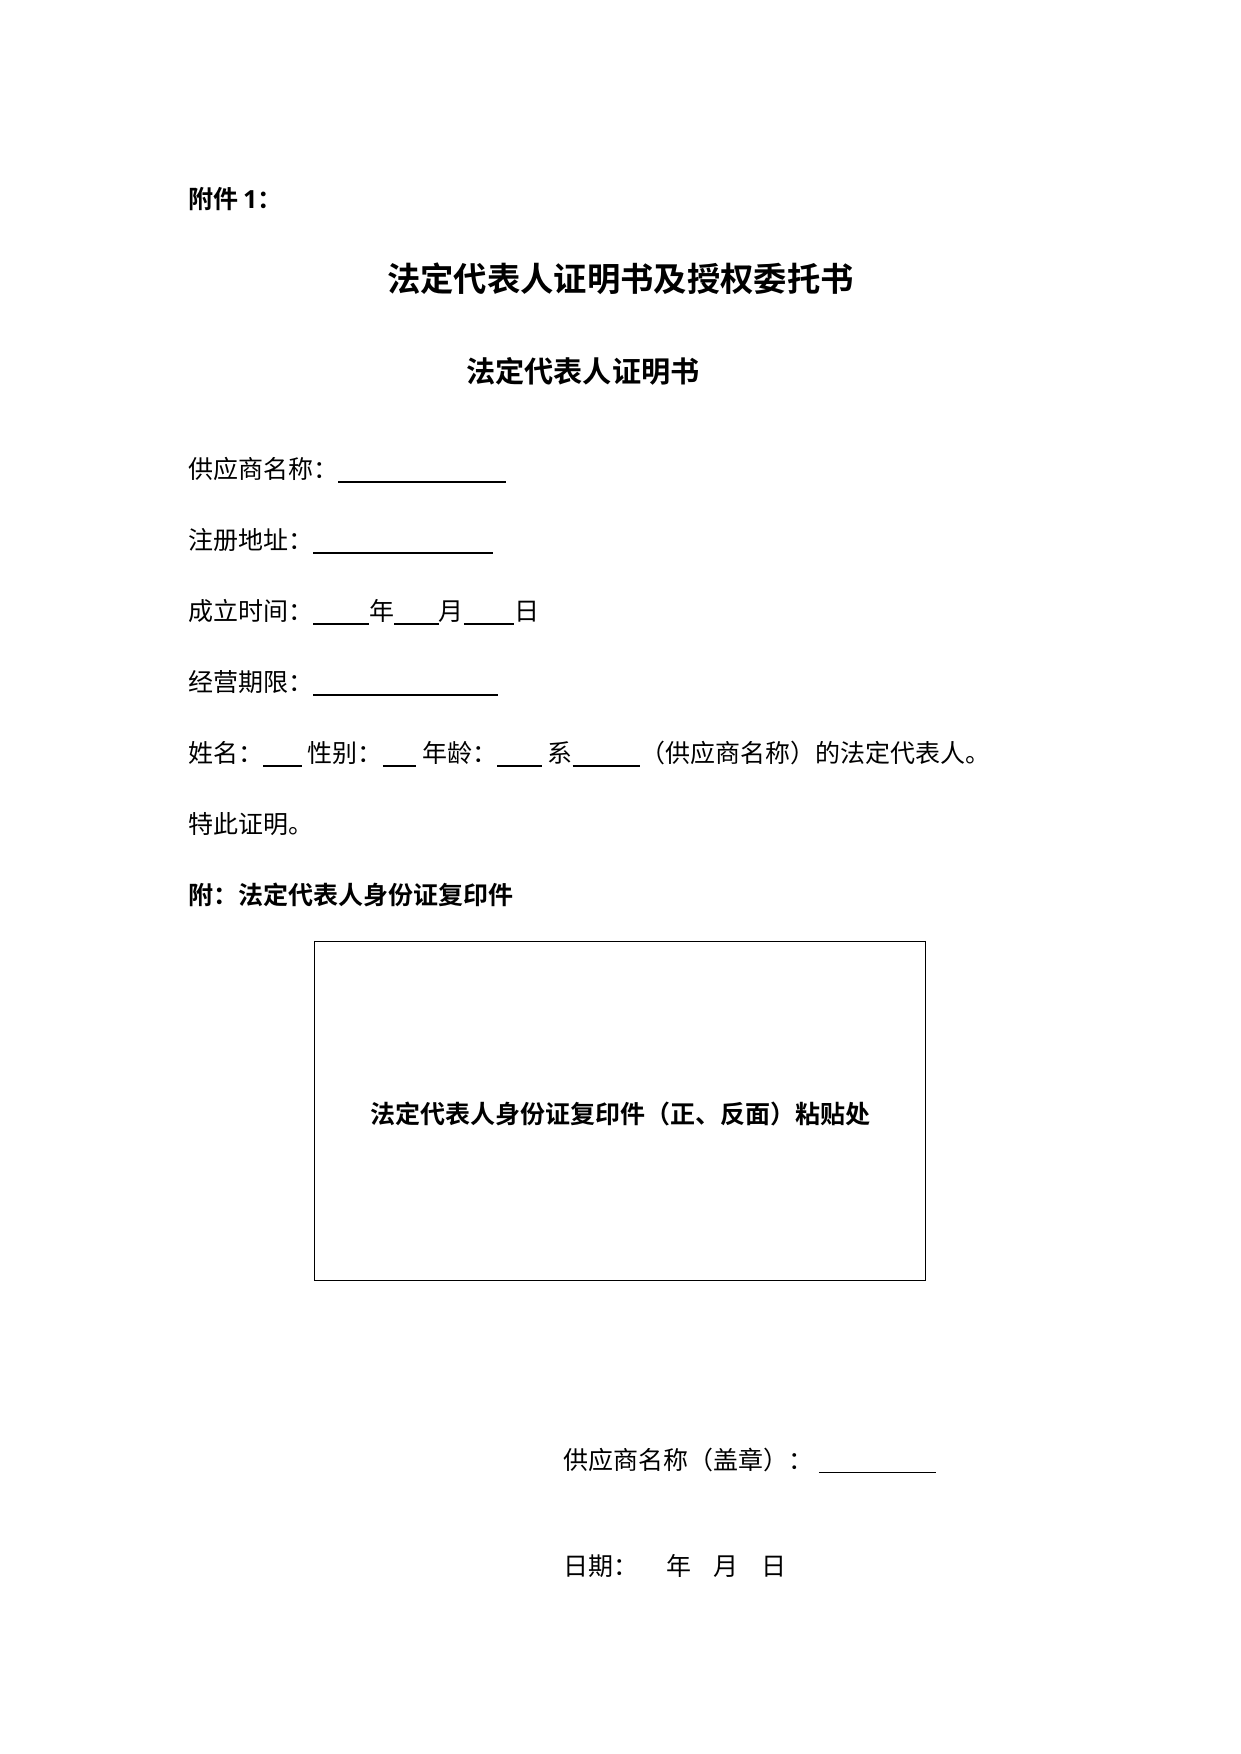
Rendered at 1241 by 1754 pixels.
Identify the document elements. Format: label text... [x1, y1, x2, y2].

text 姓名： 性别： 年龄： 系 （供应商名称）的法定代表人。 [188, 734, 1052, 770]
text 成立时间： 年 月 日 [188, 592, 1052, 628]
text 特此证明。 [188, 804, 1052, 841]
text 附件1： [188, 180, 1052, 216]
text 供应商名称（盖章）： [188, 1441, 1009, 1477]
text 附：法定代表人身份证复印件 [188, 876, 1052, 912]
table_header 法定代表人身份证复印件（正、反面）粘贴处 [315, 942, 925, 1280]
text 日期： 年 月 日 [188, 1546, 1009, 1582]
text 注册地址： [188, 521, 1052, 557]
text 法定代表人证明书 [188, 349, 1052, 391]
text 经营期限： [188, 663, 1052, 699]
text 供应商名称： [188, 450, 1052, 486]
text 法定代表人证明书及授权委托书 [188, 252, 1052, 301]
